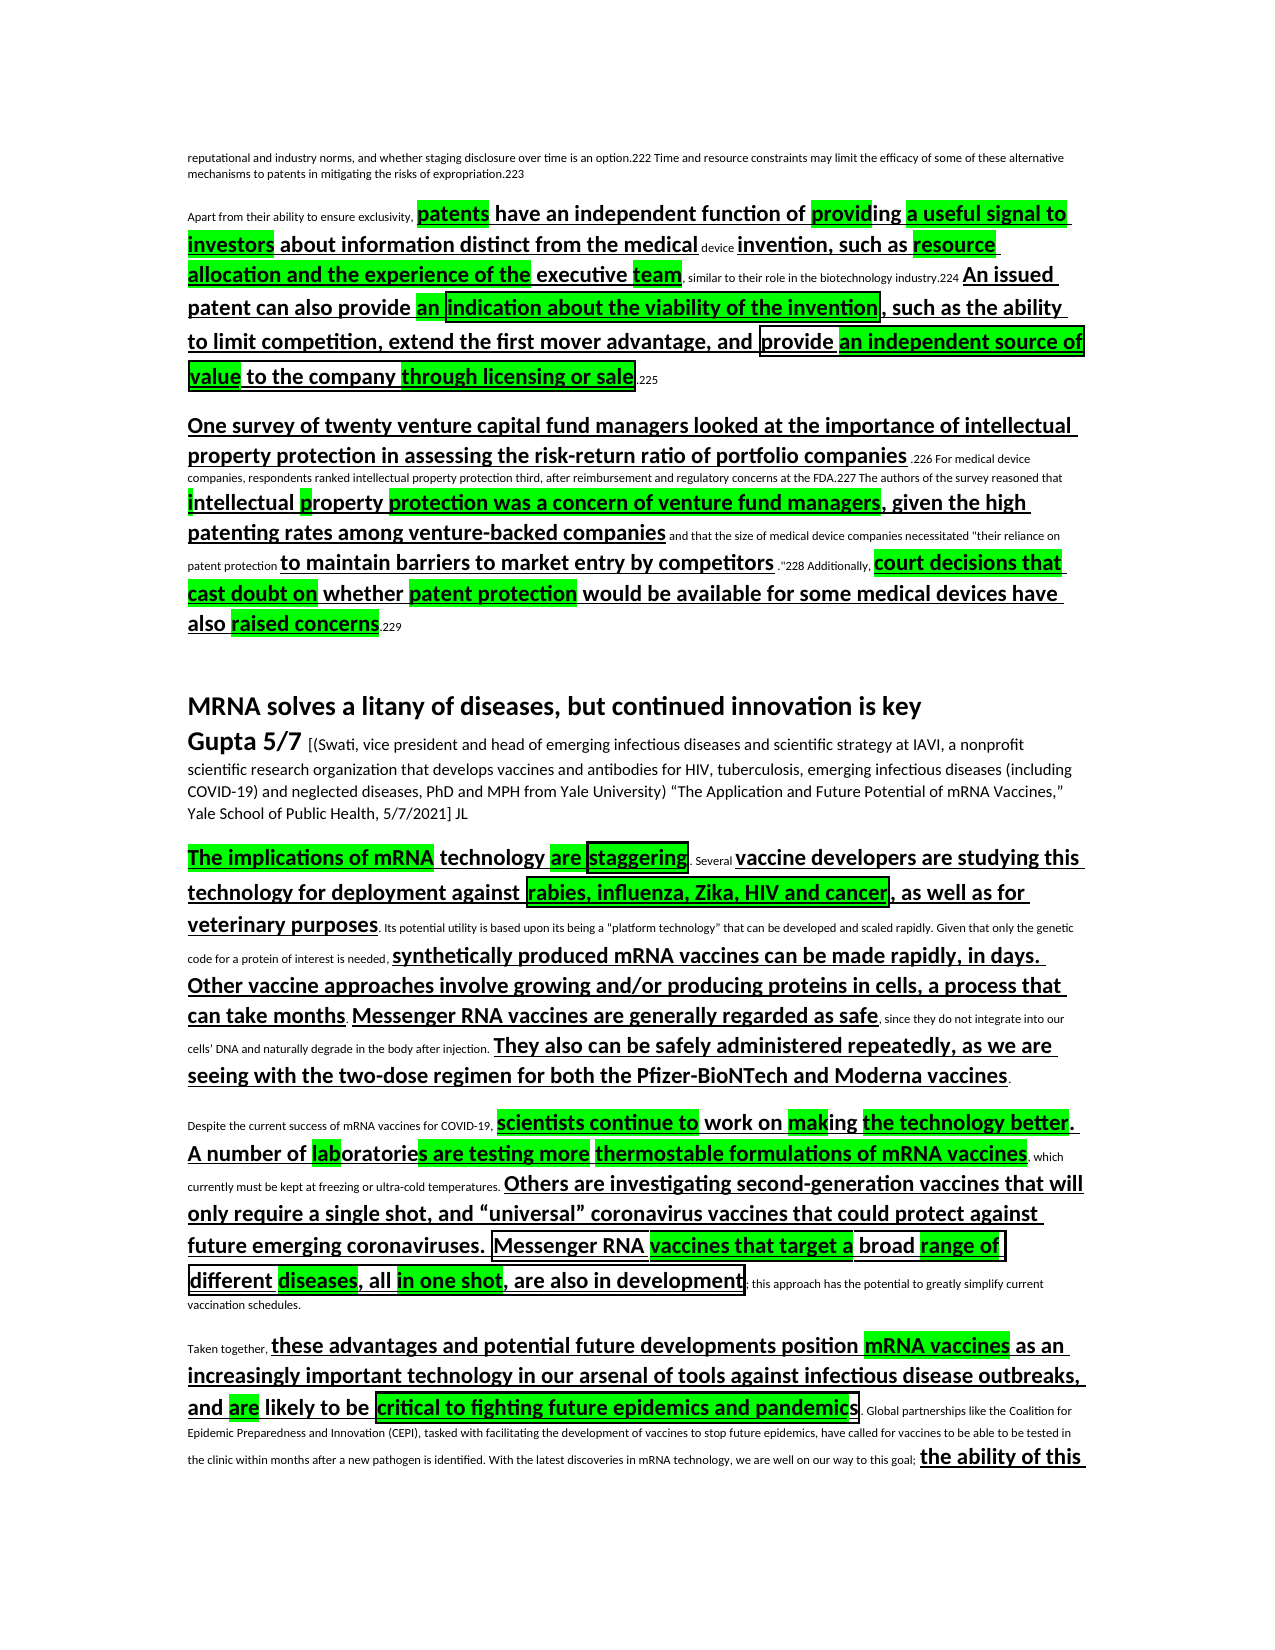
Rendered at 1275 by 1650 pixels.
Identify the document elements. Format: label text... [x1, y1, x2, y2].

text The implications of mRNA technology are staggering. Several vaccine developers are studying this technology for deployment against rabies, influenza, Zika, HIV and cancer, as well as for veterinary purposes. Its potential utility is based upon its being a “platform technology” that can be developed and scaled rapidly. Given that only the genetic code for a protein of interest is needed, synthetically produced mRNA vaccines can be made rapidly, in days. Other vaccine approaches involve growing and/or producing proteins in cells, a process that can take months. Messenger RNA vaccines are generally regarded as safe, since they do not integrate into our cells’ DNA and naturally degrade in the body after injection. They also can be safely administered repeatedly, as we are seeing with the two-dose regimen for both the Pfizer-BioNTech and Moderna vaccines. [187, 841, 1087, 1089]
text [187, 150, 1087, 182]
subtitle MRNA solves a litany of diseases, but continued innovation is key [187, 689, 1087, 722]
text One survey of twenty venture capital fund managers looked at the importance of intellectual property protection in assessing the risk-return ratio of portfolio companies .226 For medical device companies, respondents ranked intellectual property protection third, after reimbursement and regulatory concerns at the FDA.227 The authors of the survey reasoned that intellectual property protection was a concern of venture fund managers, given the high patenting rates among venture-backed companies and that the size of medical device companies necessitated "their reliance on patent protection to maintain barriers to market entry by competitors ."228 Additionally, court decisions that cast doubt on whether patent protection would be available for some medical devices have also raised concerns.229 [187, 411, 1087, 637]
text Gupta 5/7 [(Swati, vice president and head of emerging infectious diseases and scientific strategy at IAVI, a nonprofit scientific research organization that develops vaccines and antibodies for HIV, tuberculosis, emerging infectious diseases (including COVID-19) and neglected diseases, PhD and MPH from Yale University) “The Application and Future Potential of mRNA Vaccines,” Yale School of Public Health, 5/7/2021] JL [187, 724, 1087, 823]
text Apart from their ability to ensure exclusivity, patents have an independent function of providing a useful signal to investors about information distinct from the medical device invention, such as resource allocation and the experience of the executive team, similar to their role in the biotechnology industry.224 An issued patent can also provide an indication about the viability of the invention, such as the ability to limit competition, extend the first mover advantage, and provide an independent source of value to the company through licensing or sale.225 [187, 199, 1087, 392]
text Despite the current success of mRNA vaccines for COVID-19, scientists continue to work on making the technology better. A number of laboratories are testing more thermostable formulations of mRNA vaccines, which currently must be kept at freezing or ultra-cold temperatures. Others are investigating second-generation vaccines that will only require a single shot, and “universal” coronavirus vaccines that could protect against future emerging coronaviruses. Messenger RNA vaccines that target a broad range of different diseases, all in one shot, are also in development; this approach has the potential to greatly simplify current vaccination schedules. [187, 1108, 1087, 1313]
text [187, 1331, 1087, 1470]
